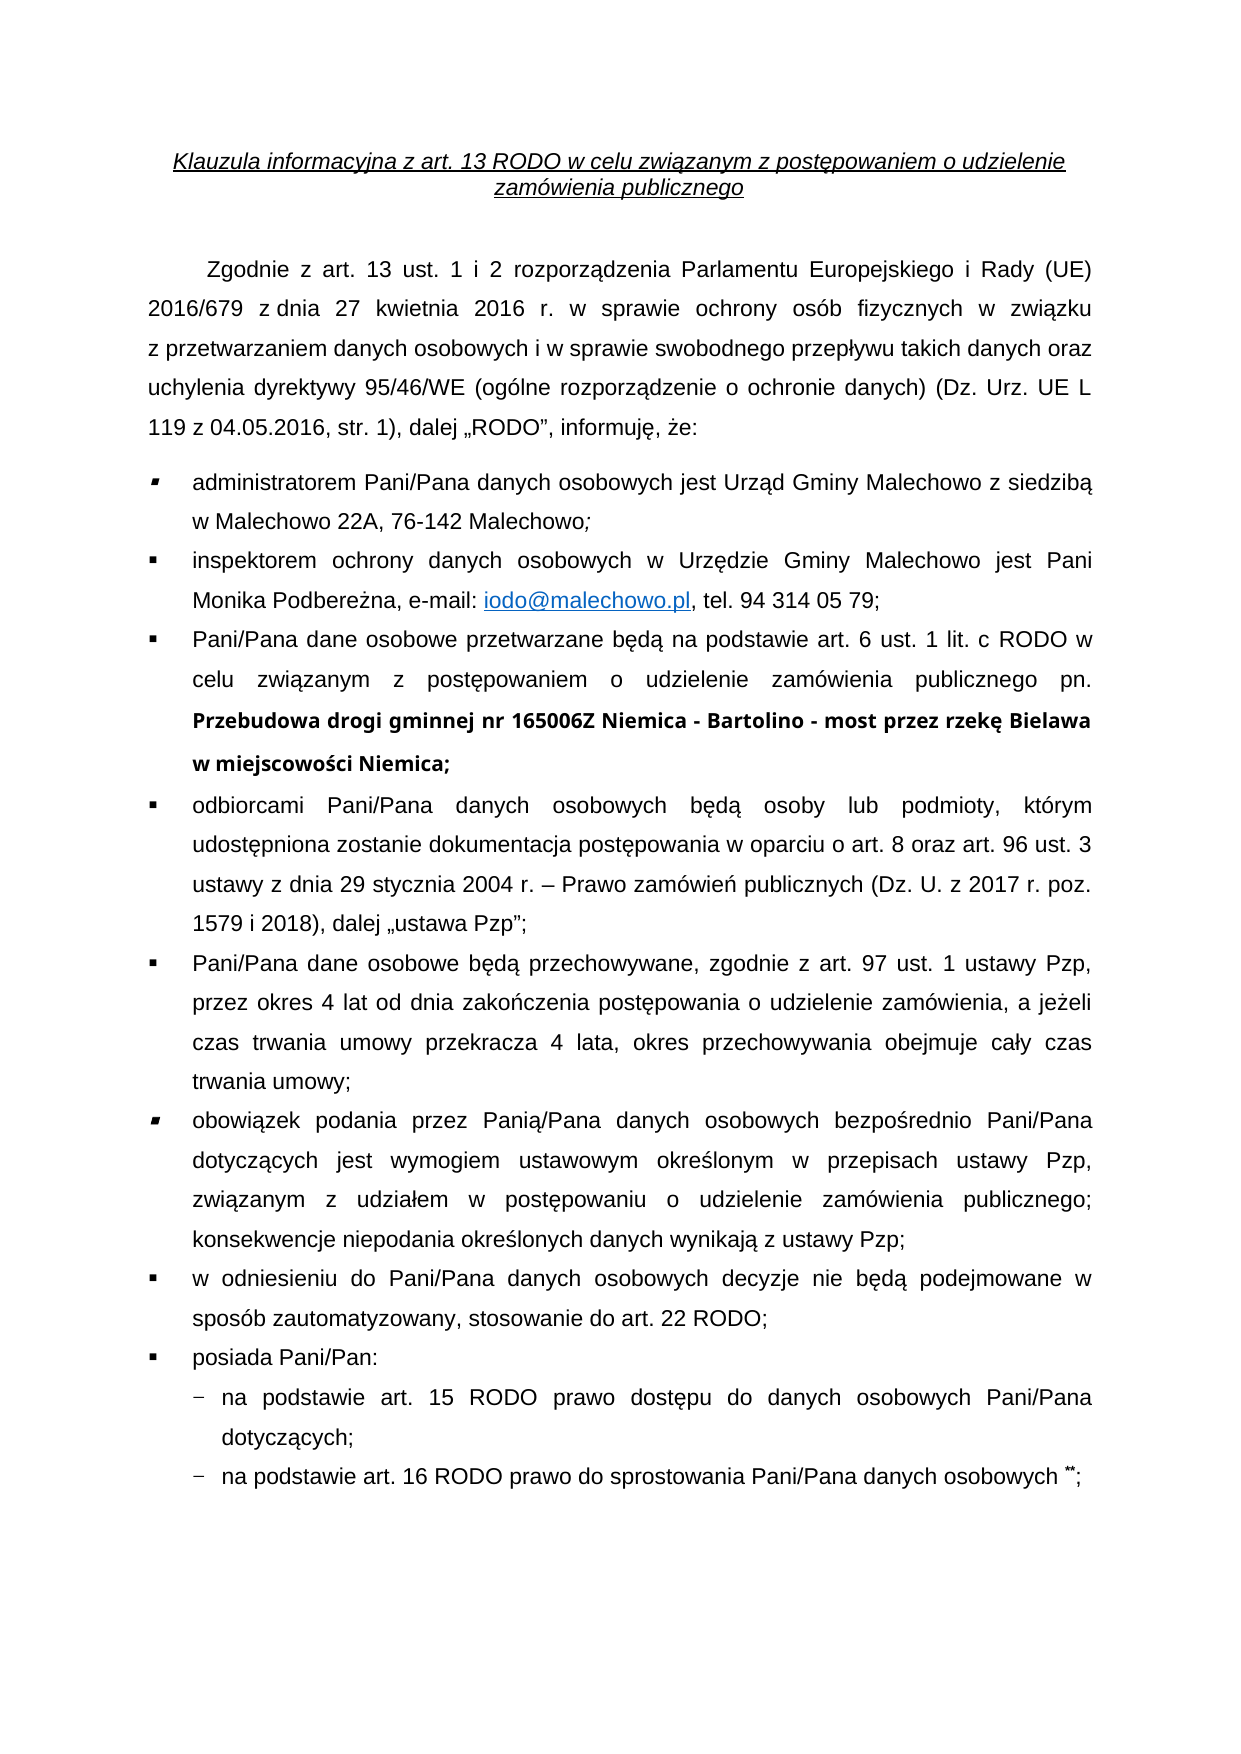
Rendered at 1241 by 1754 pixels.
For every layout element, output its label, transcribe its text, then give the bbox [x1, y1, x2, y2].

list inspektorem ochrony danych osobowych w Urzędzie Gminy Malechowo jest Pani Monika Podbereżna, e-mail: iodo@malechowo.pl, tel. 94 314 05 79; [148, 547, 1093, 613]
list posiada Pani/Pan: [148, 1344, 1093, 1371]
list na podstawie art. 16 RODO prawo do sprostowania Pani/Pana danych osobowych **; [192, 1463, 1093, 1489]
list na podstawie art. 15 RODO prawo dostępu do danych osobowych Pani/Pana dotyczących; [192, 1384, 1093, 1450]
list odbiorcami Pani/Pana danych osobowych będą osoby lub podmioty, którym udostępniona zostanie dokumentacja postępowania w oparciu o art. 8 oraz art. 96 ust. 3 ustawy z dnia 29 stycznia 2004 r. – Prawo zamówień publicznych (Dz. U. z 2017 r. poz. 1579 i 2018), dalej „ustawa Pzp”; [148, 792, 1093, 936]
list administratorem Pani/Pana danych osobowych jest Urząd Gminy Malechowo z siedzibą w Malechowo 22A, 76-142 Malechowo; [148, 468, 1093, 534]
list Pani/Pana dane osobowe będą przechowywane, zgodnie z art. 97 ust. 1 ustawy Pzp, przez okres 4 lat od dnia zakończenia postępowania o udzielenie zamówienia, a jeżeli czas trwania umowy przekracza 4 lata, okres przechowywania obejmuje cały czas trwania umowy; [148, 949, 1093, 1094]
list obowiązek podania przez Panią/Pana danych osobowych bezpośrednio Pani/Pana dotyczących jest wymogiem ustawowym określonym w przepisach ustawy Pzp, związanym z udziałem w postępowaniu o udzielenie zamówienia publicznego; konsekwencje niepodania określonych danych wynikają z ustawy Pzp; [148, 1107, 1093, 1252]
list w odniesieniu do Pani/Pana danych osobowych decyzje nie będą podejmowane w sposób zautomatyzowany, stosowanie do art. 22 RODO; [148, 1265, 1093, 1331]
list Pani/Pana dane osobowe przetwarzane będą na podstawie art. 6 ust. 1 lit. c RODO w celu związanym z postępowaniem o udzielenie zamówienia publicznego pn. Przebudowa drogi gminnej nr 165006Z Niemica - Bartolino - most przez rzekę Bielawa w miejscowości Niemica; [148, 626, 1093, 777]
text Zgodnie z art. 13 ust. 1 i 2 rozporządzenia Parlamentu Europejskiego i Rady (UE) 2016/679 z dnia 27 kwietnia 2016 r. w sprawie ochrony osób fizycznych w związku z przetwarzaniem danych osobowych i w sprawie swobodnego przepływu takich danych oraz uchylenia dyrektywy 95/46/WE (ogólne rozporządzenie o ochronie danych) (Dz. Urz. UE L 119 z 04.05.2016, str. 1), dalej „RODO”, informuję, że: [148, 256, 1093, 440]
text Klauzula informacyjna z art. 13 RODO w celu związanym z postępowaniem o udzielenie zamówienia publicznego [148, 148, 1093, 200]
